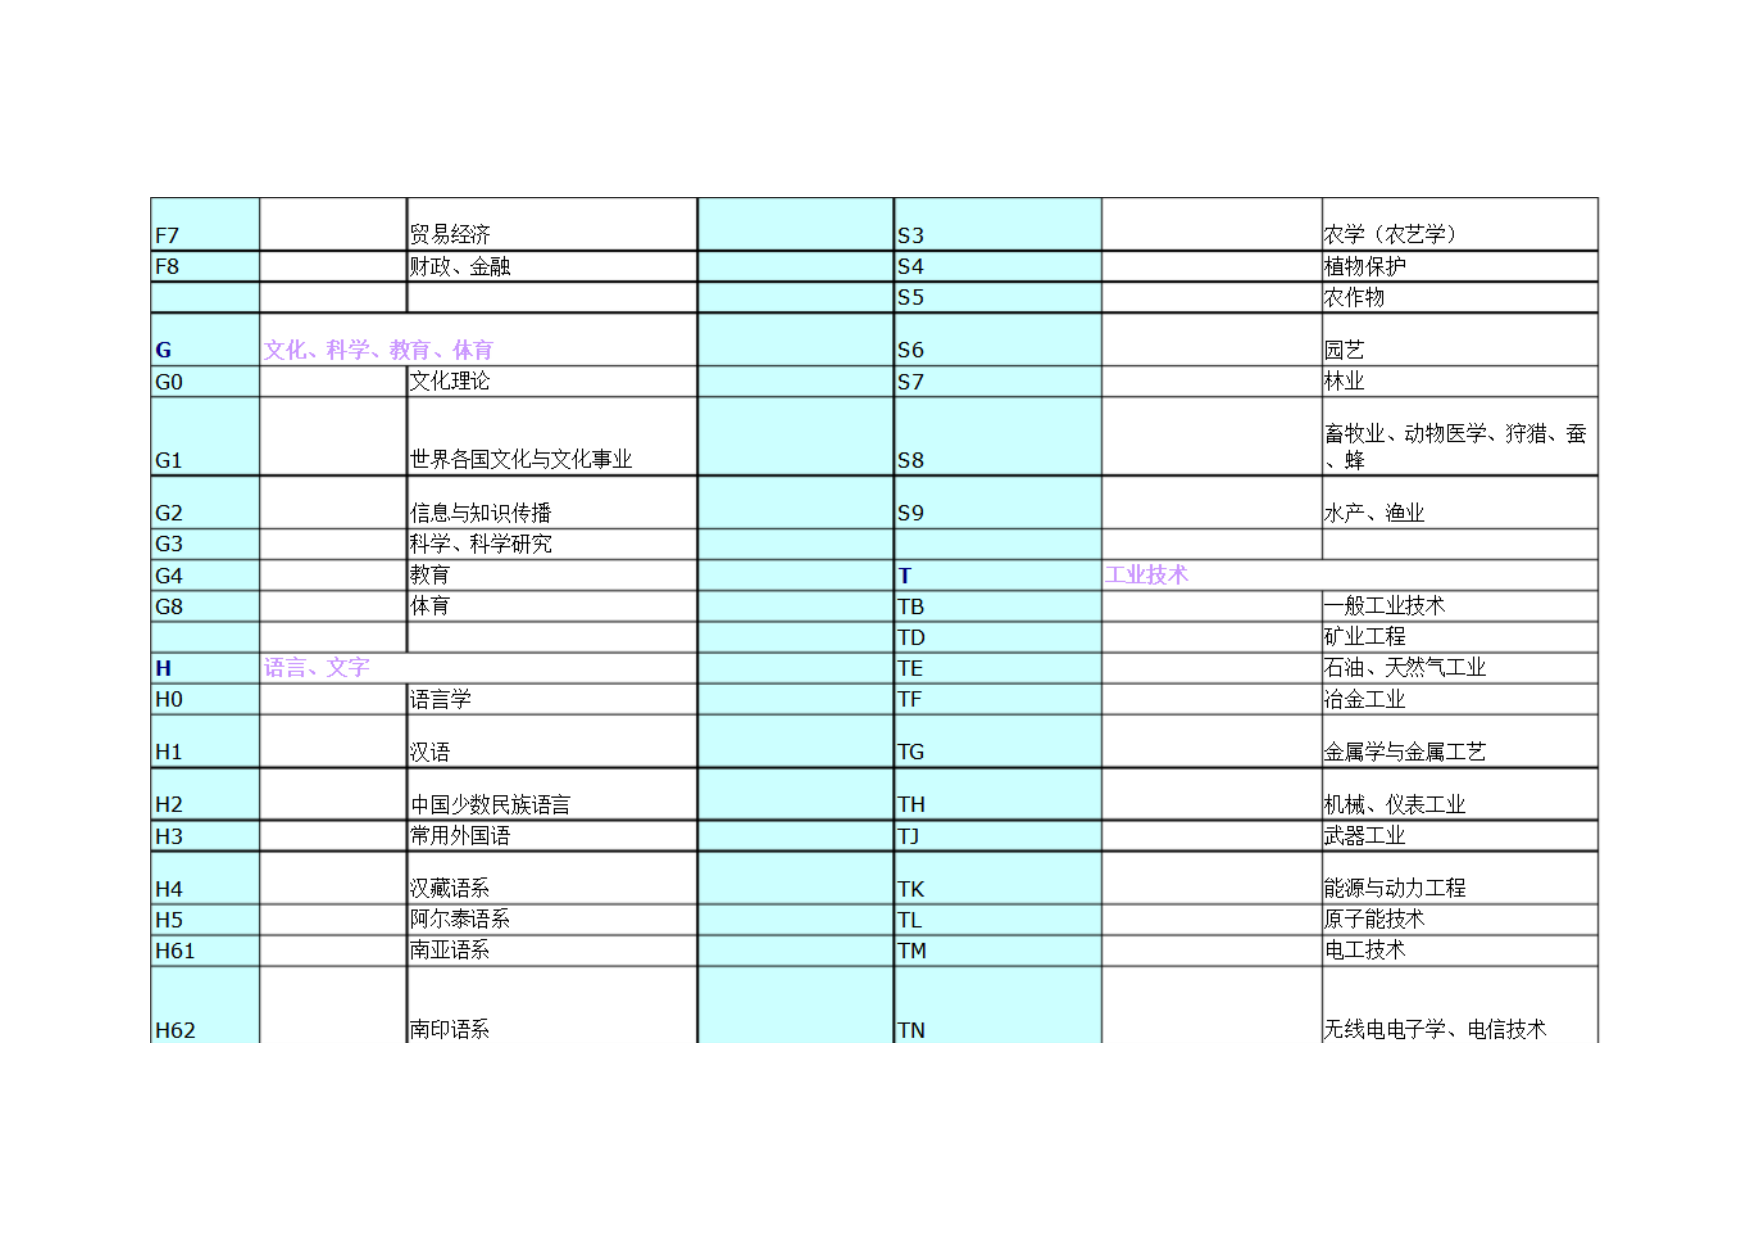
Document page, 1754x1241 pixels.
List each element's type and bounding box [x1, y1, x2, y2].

picture [150, 197, 1604, 1043]
